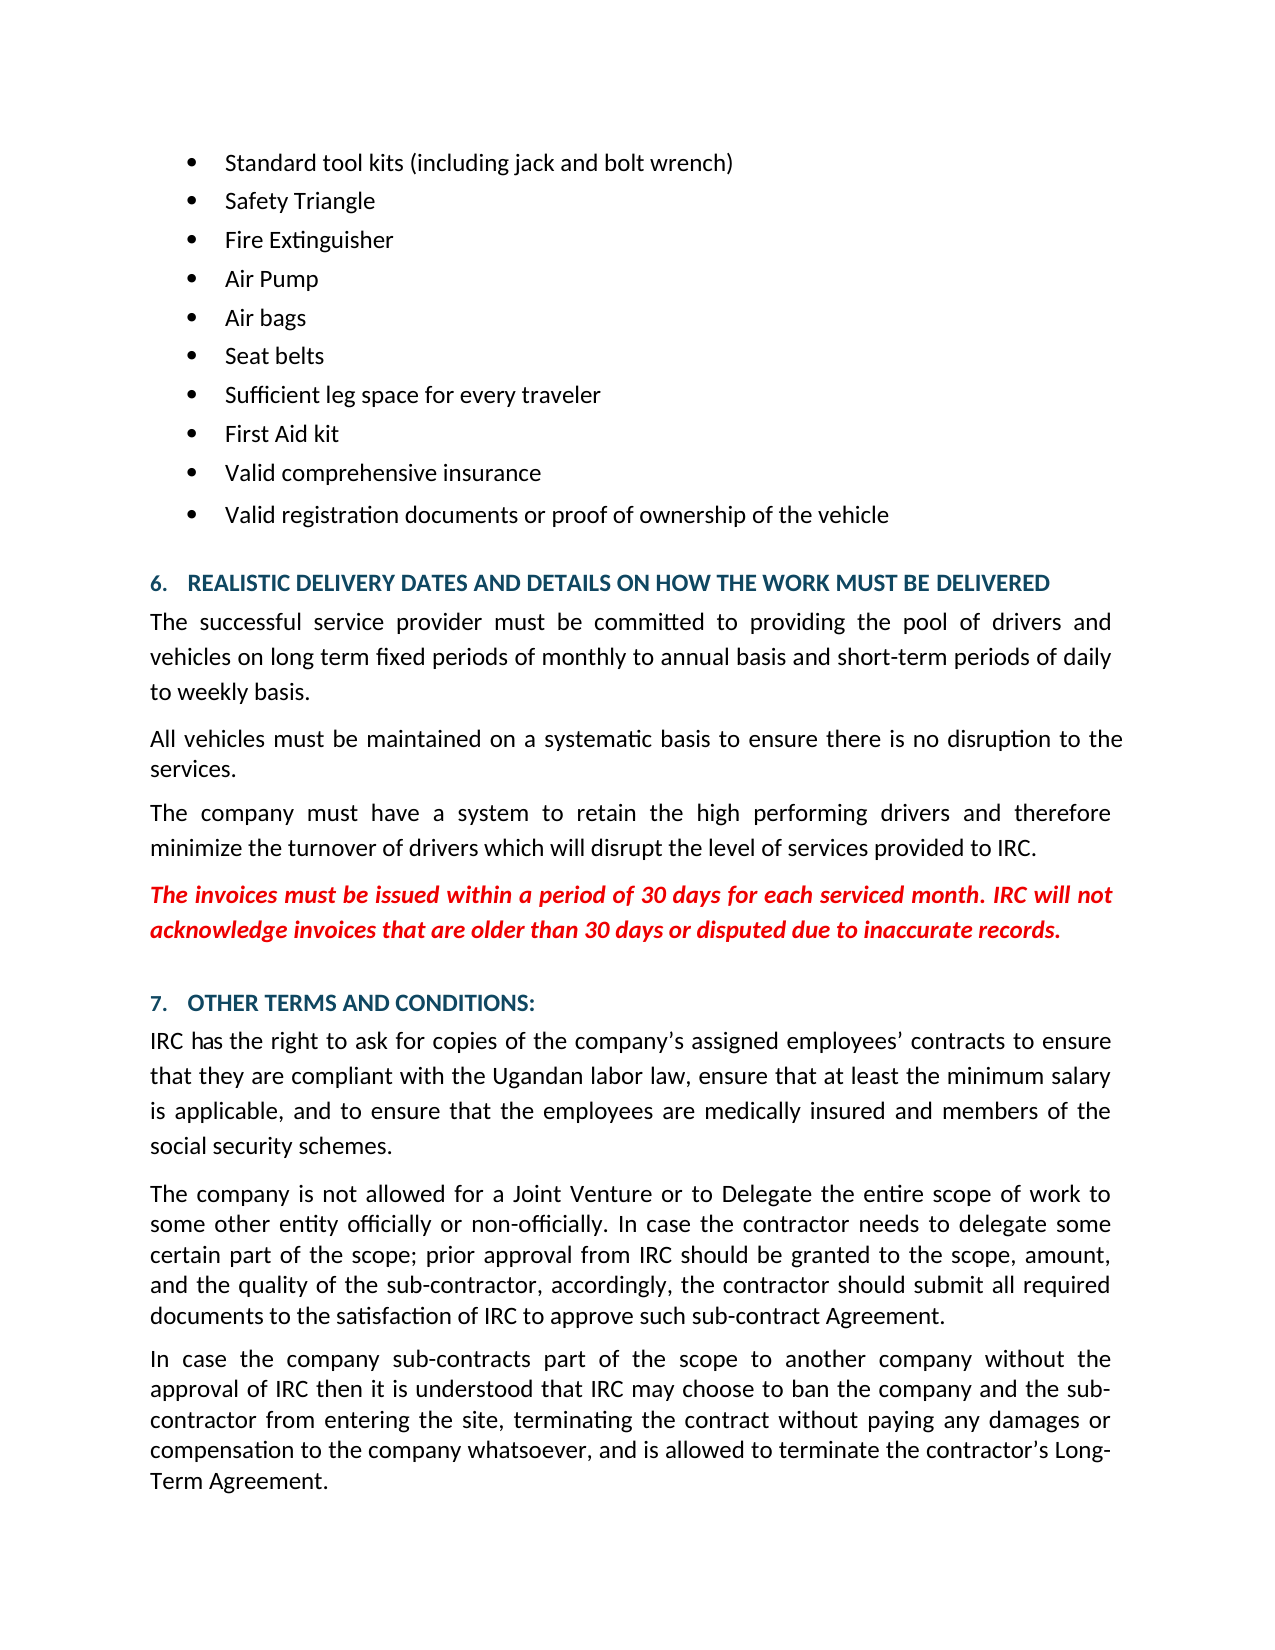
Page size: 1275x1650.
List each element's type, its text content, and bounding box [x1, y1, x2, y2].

text The company is not allowed for a Joint Venture or to Delegate the entire scope of work to some other entity officially or non-officially. In case the contractor needs to delegate some certain part of the scope; prior approval from IRC should be granted to the scope, amount, and the quality of the sub-contractor, accordingly, the contractor should submit all required documents to the satisfaction of IRC to approve such sub-contract Agreement. [150, 1178, 1113, 1331]
list Valid registration documents or proof of ownership of the vehicle [187, 499, 1125, 529]
text In case the company sub-contracts part of the scope to another company without the approval of IRC then it is understood that IRC may choose to ban the company and the sub-contractor from entering the site, terminating the contract without paying any damages or compensation to the company whatsoever, and is allowed to terminate the contractor’s Long-Term Agreement. [150, 1343, 1113, 1496]
list First Aid kit [187, 421, 1125, 447]
text All vehicles must be maintained on a systematic basis to ensure there is no disruption to the services. [150, 723, 1125, 784]
text The invoices must be issued within a period of 30 days for each serviced month. IRC will not acknowledge invoices that are older than 30 days or disputed due to inaccurate records. [150, 879, 1113, 945]
text The company must have a system to retain the high performing drivers and therefore minimize the turnover of drivers which will disrupt the level of services provided to IRC. [150, 797, 1112, 862]
subtitle REALISTIC DELIVERY DATES AND DETAILS ON HOW THE WORK MUST BE DELIVERED [150, 567, 1125, 597]
subtitle OTHER TERMS AND CONDITIONS: [150, 987, 1125, 1017]
list Safety Triangle [187, 189, 1125, 215]
list Valid comprehensive insurance [187, 460, 1125, 486]
list Fire Extinguisher [187, 227, 1125, 254]
text The successful service provider must be committed to providing the pool of drivers and vehicles on long term fixed periods of monthly to annual basis and short-term periods of daily to weekly basis. [150, 606, 1113, 706]
list Air bags [187, 305, 1125, 331]
list Seat belts [187, 344, 1125, 370]
text IRC has the right to ask for copies of the company’s assigned employees’ contracts to ensure that they are compliant with the Ugandan labor law, ensure that at least the minimum salary is applicable, and to ensure that the employees are medically insured and members of the social security schemes. [150, 1026, 1112, 1161]
list Standard tool kits (including jack and bolt wrench) [187, 150, 1125, 176]
list Sufficient leg space for every traveler [187, 382, 1125, 409]
list Air Pump [187, 266, 1125, 292]
